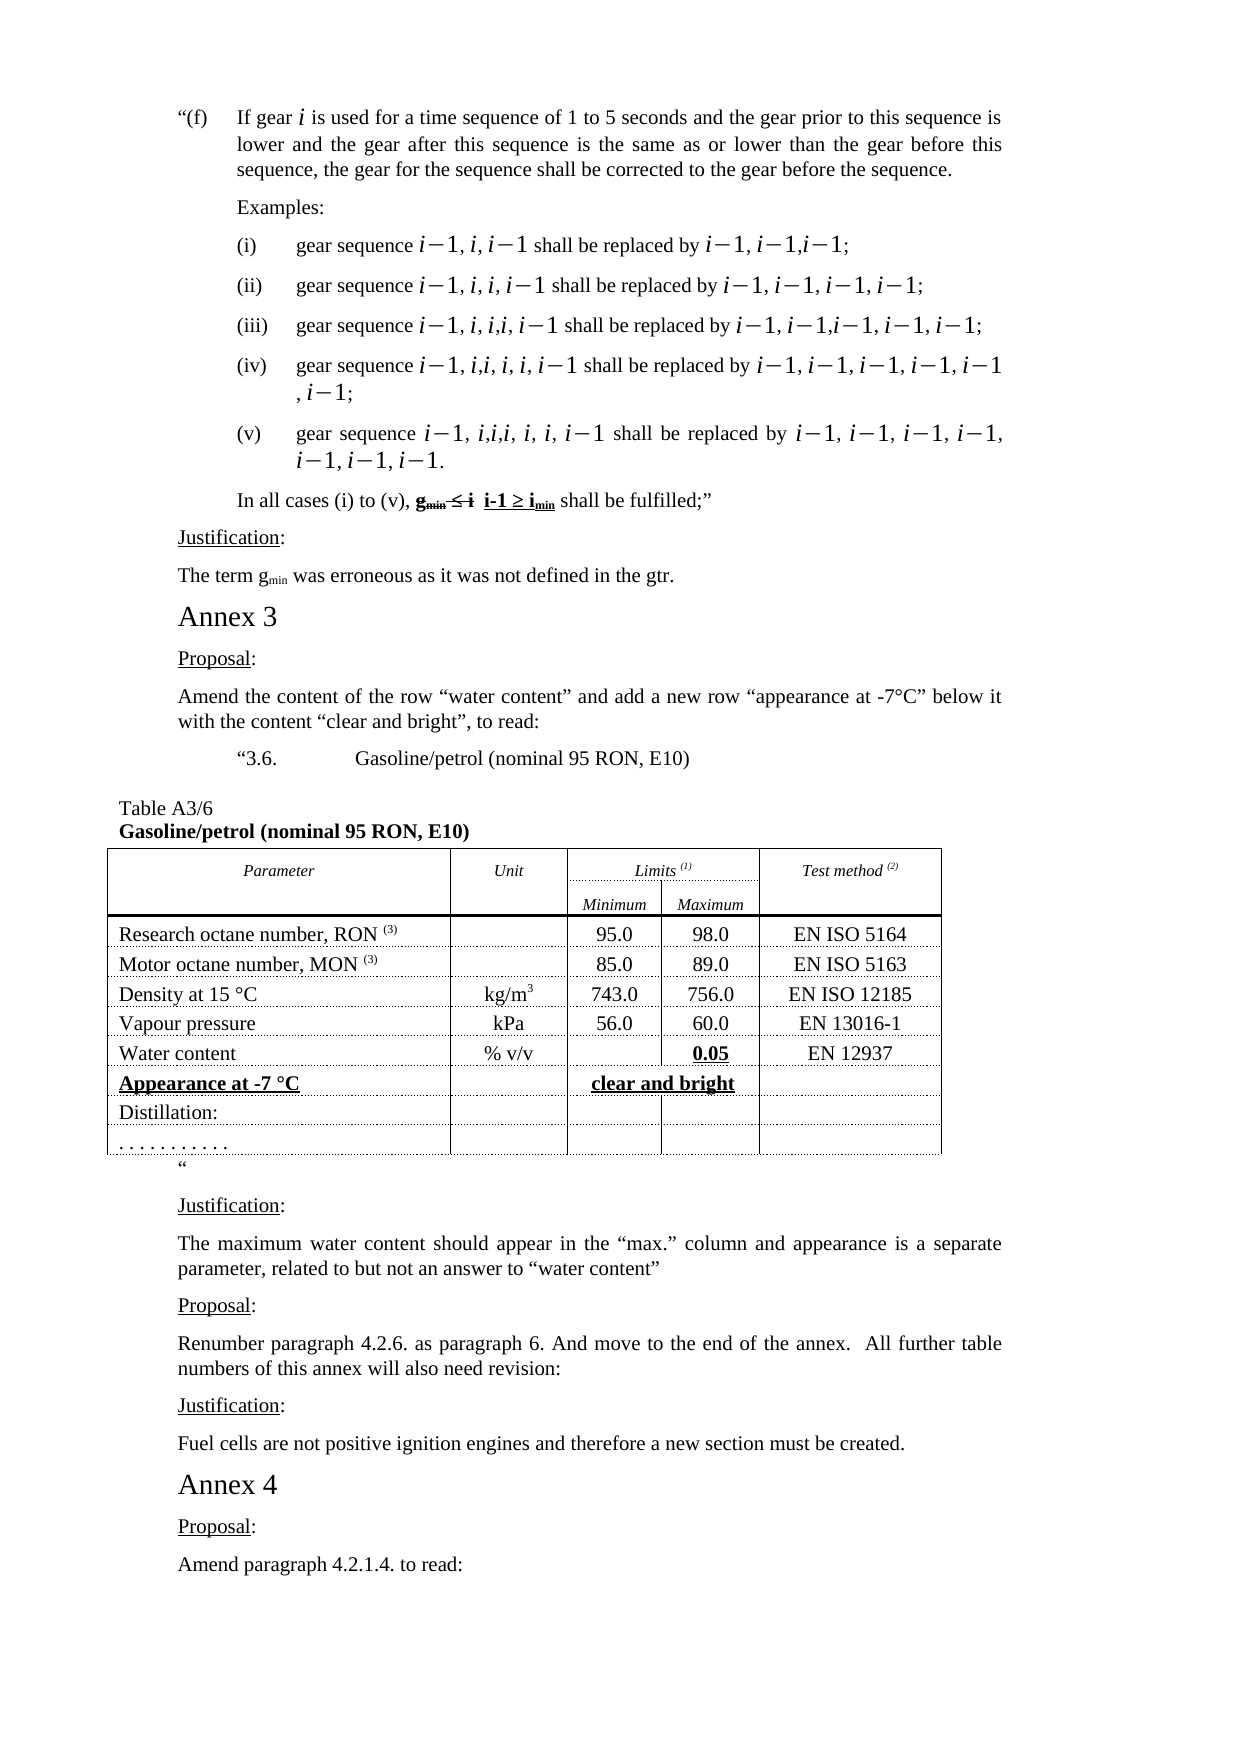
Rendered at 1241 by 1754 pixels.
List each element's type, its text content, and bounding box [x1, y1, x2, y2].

text “3.6. Gasoline/petrol (nominal 95 RON, E10) [237, 745, 1003, 770]
text (ii) gear sequence , , , shall be replaced by , , , ; [237, 271, 1003, 299]
text Proposal: [178, 1292, 1003, 1317]
table_header Limits (1) [568, 849, 759, 879]
table_header Parameter [108, 849, 450, 914]
table_cell 56.0 [568, 1006, 661, 1035]
table_cell EN ISO 12185 [760, 976, 941, 1006]
table_cell [568, 1095, 661, 1124]
table_cell [451, 917, 567, 946]
table_cell 756.0 [662, 976, 759, 1006]
table_cell Density at 15 °C [108, 976, 450, 1006]
table_cell [760, 1065, 941, 1094]
text Fuel cells are not positive ignition engines and therefore a new section must be created. [177, 1429, 1003, 1454]
table_cell [568, 1124, 661, 1154]
table_cell Research octane number, RON (3) [108, 917, 450, 946]
table_cell Water content [108, 1035, 450, 1065]
table_cell 0.05 [662, 1035, 759, 1065]
table_cell . . . . . . . . . . . [108, 1124, 450, 1154]
text Renumber paragraph 4.2.6. as paragraph 6. And move to the end of the annex. All further table numbers of this annex will also need revision: [177, 1329, 1003, 1379]
subtitle Gasoline/petrol (nominal 95 RON, E10) [118, 819, 1122, 843]
table_cell [451, 1095, 567, 1124]
table_cell [451, 946, 567, 976]
table_header Unit [451, 849, 567, 914]
text “(f) If gear is used for a time sequence of 1 to 5 seconds and the gear prior to this sequence is lower and the gear after this sequence is the same as or lower than the gear before this sequence, the gear for the sequence shall be corrected to the gear before the sequence. [177, 103, 1003, 181]
table_cell 60.0 [662, 1006, 759, 1035]
table_cell EN 13016-1 [760, 1006, 941, 1035]
table_cell 743.0 [568, 976, 661, 1006]
text Proposal: [178, 645, 1003, 670]
table_cell Vapour pressure [108, 1006, 450, 1035]
table_cell Distillation: [108, 1095, 450, 1124]
table_cell [662, 1095, 759, 1124]
table_cell 85.0 [568, 946, 661, 976]
table_cell Motor octane number, MON (3) [108, 946, 450, 976]
table_cell [662, 1124, 759, 1154]
table_cell EN ISO 5163 [760, 946, 941, 976]
table_cell [568, 1035, 661, 1065]
table_cell 89.0 [662, 946, 759, 976]
table_cell [760, 1124, 941, 1154]
table_cell [760, 1095, 941, 1124]
text Examples: [237, 194, 1003, 219]
table_cell EN 12937 [760, 1035, 941, 1065]
table_cell kPa [451, 1006, 567, 1035]
text In all cases (i) to (v), gmin ≤ i i-1 ≥ imin shall be fulfilled;” [237, 487, 1003, 512]
table_cell % v/v [451, 1035, 567, 1065]
text “ [178, 1154, 1003, 1179]
text Justification: [178, 1392, 1003, 1417]
table_cell Appearance at -7 °C [108, 1065, 450, 1094]
table_cell EN ISO 5164 [760, 917, 941, 946]
table_cell [451, 1124, 567, 1154]
table_cell clear and bright [568, 1065, 759, 1094]
text Annex 3 [178, 599, 1003, 633]
text Justification: [178, 1192, 1003, 1217]
text The maximum water content should appear in the “max.” column and appearance is a separate parameter, related to but not an answer to “water content” [177, 1229, 1003, 1279]
text (iii) gear sequence , , ,, shall be replaced by , ,, , ; [237, 311, 1003, 339]
text The term gmin was erroneous as it was not defined in the gtr. [177, 562, 1063, 587]
text Annex 4 [178, 1467, 1003, 1501]
table_header Test method (2) [760, 849, 941, 914]
table_cell 95.0 [568, 917, 661, 946]
table_cell kg/m3 [451, 976, 567, 1006]
subtitle Table A3/6 [118, 795, 1122, 819]
text Amend paragraph 4.2.1.4. to read: [177, 1551, 1063, 1576]
table_cell Maximum [662, 880, 759, 914]
text Proposal: [178, 1513, 1003, 1538]
text (i) gear sequence , , shall be replaced by , ,; [237, 231, 1003, 259]
text (iv) gear sequence , ,, , , shall be replaced by , , , , , ; [237, 351, 1003, 407]
text (v) gear sequence , ,,, , , shall be replaced by , , , , , , . [237, 419, 1003, 474]
table_cell Minimum [568, 880, 661, 914]
text Amend the content of the row “water content” and add a new row “appearance at -7°C” below it with the content “clear and bright”, to read: [177, 683, 1003, 733]
text Justification: [178, 524, 1003, 549]
table_cell 98.0 [662, 917, 759, 946]
table_cell [451, 1065, 567, 1094]
